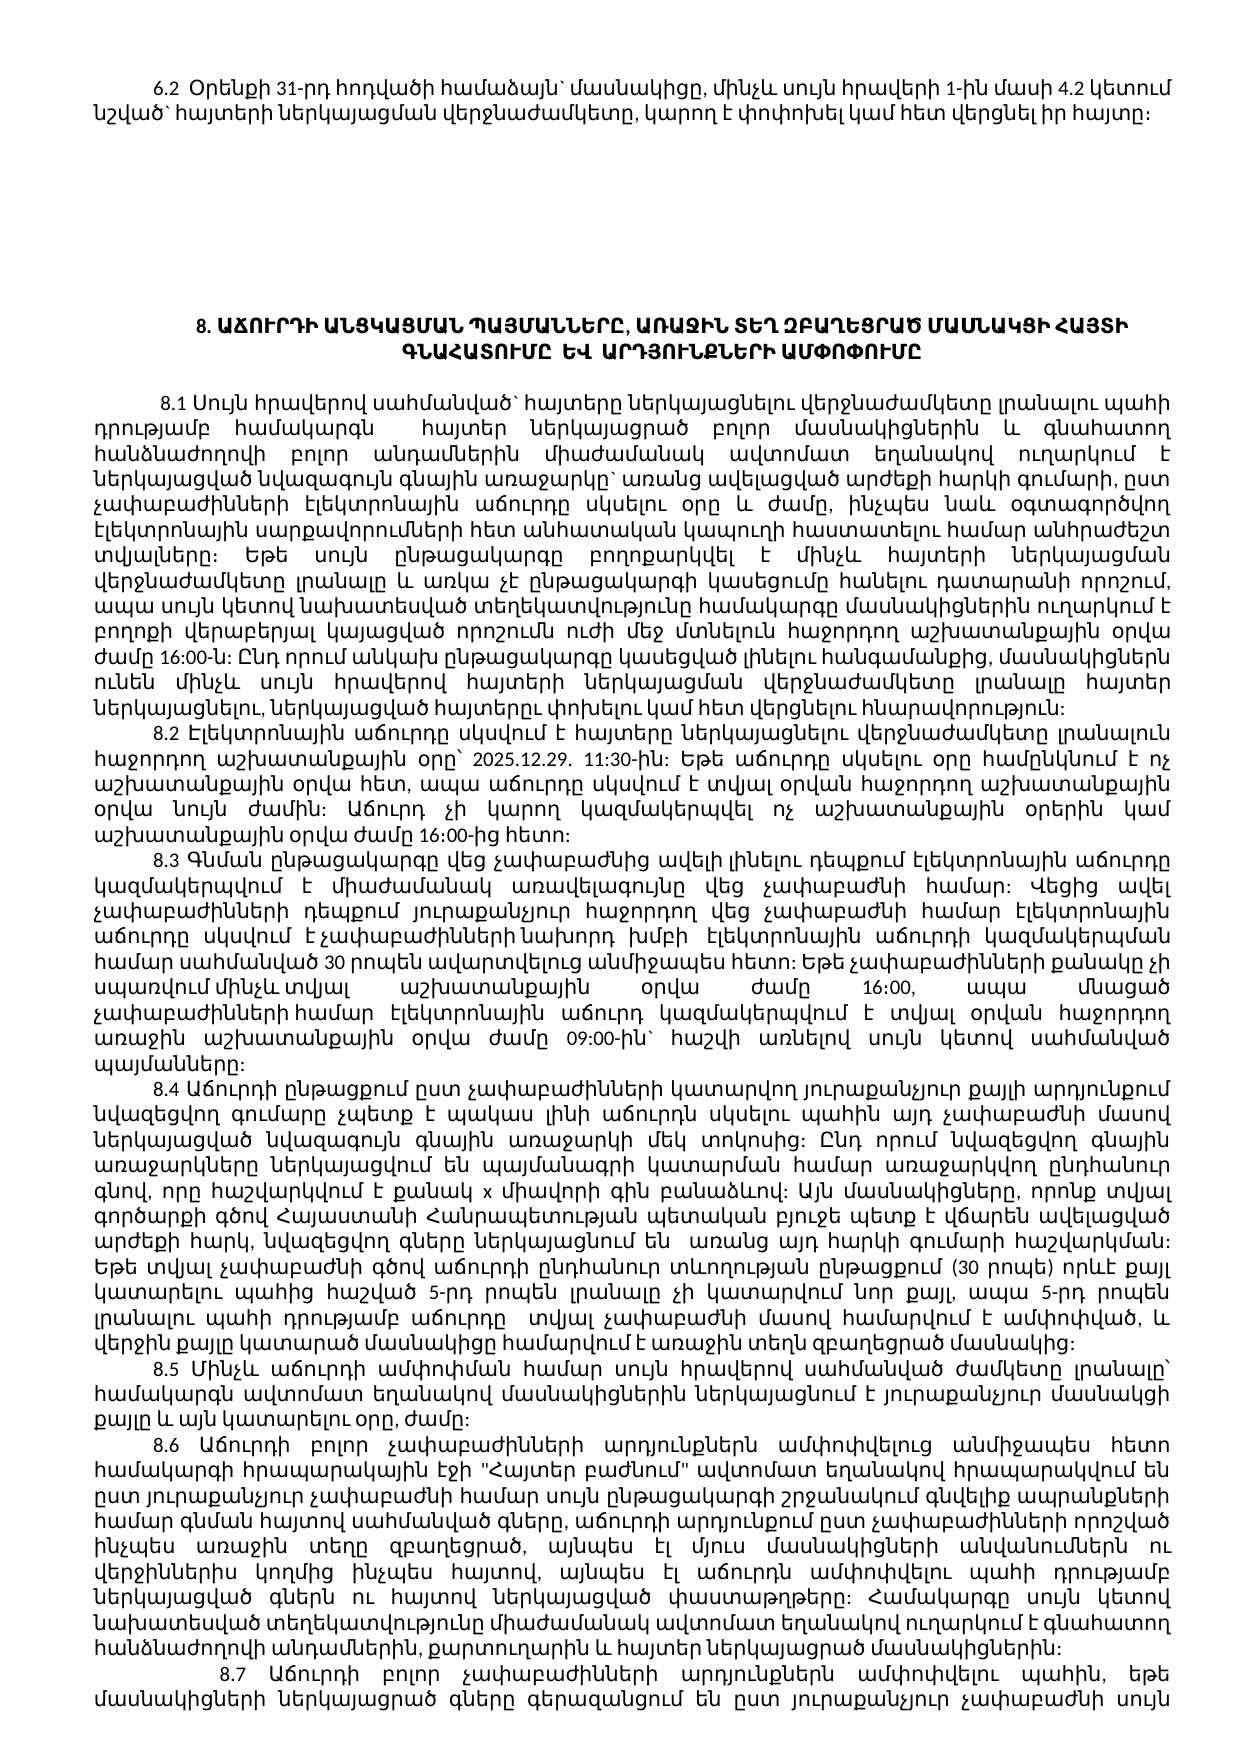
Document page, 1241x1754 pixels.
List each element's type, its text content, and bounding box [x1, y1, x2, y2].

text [94, 1661, 1171, 1712]
text ԳՆԱՀԱՏՈՒՄԸ ԵՎ ԱՐԴՅՈՒՆՔՆԵՐԻ ԱՄՓՈՓՈՒՄԸ [94, 339, 1171, 364]
text 8.6 Աճուրդի բոլոր չափաբաժինների արդյունքներն ամփոփվելուց անմիջապես հետո համակարգի հրապարակային էջի "Հայտեր բաժնում" ավտոմատ եղանակով հրապարակվում են ըստ յուրաքանչյուր չափաբաժնի համար սույն ընթացակարգի շրջանակում գնվելիք ապրանքների համար գնման հայտով սահմանված գները, աճուրդի արդյունքում ըստ չափաբաժինների որոշված ինչպես առաջին տեղը զբաղեցրած, այնպես էլ մյուս մասնակիցների անվանումներն ու վերջիններիս կողմից ինչպես հայտով, այնպես էլ աճուրդն ամփոփվելու պահի դրությամբ ներկայացված գներն ու հայտով ներկայացված փաստաթղթերը: Համակարգը սույն կետով նախատեսված տեղեկատվությունը միաժամանակ ավտոմատ եղանակով ուղարկում է գնահատող հանձնաժողովի անդամներին, քարտուղարին և հայտեր ներկայացրած մասնակիցներին: [94, 1432, 1171, 1661]
text 8. ԱՃՈՒՐԴԻ ԱՆՑԿԱՑՄԱՆ ՊԱՅՄԱՆՆԵՐԸ, ԱՌԱՋԻՆ ՏԵՂ ԶԲԱՂԵՑՐԱԾ ՄԱՍՆԱԿՑԻ ՀԱՅՏԻ [94, 314, 1171, 339]
text 6.2 Օրենքի 31-րդ հոդվածի համաձայն` մասնակիցը, մինչև սույն հրավերի 1-ին մասի 4.2 կետում նշված` հայտերի ներկայացման վերջնաժամկետը, կարող է փոփոխել կամ հետ վերցնել իր հայտը։ [94, 75, 1171, 126]
text 8.2 Էլեկտրոնային աճուրդը սկսվում է հայտերը ներկայացնելու վերջնաժամկետը լրանալուն հաջորդող աշխատանքային օրը՝ 2025.12.29. 11:30 -ին: Եթե աճուրդը սկսելու օրը համընկնում է ոչ աշխատանքային օրվա հետ, ապա աճուրդը սկսվում է տվյալ օրվան հաջորդող աշխատանքային օրվա նույն ժամին: Աճուրդ չի կարող կազմակերպվել ոչ աշխատանքային օրերին կամ աշխատանքային օրվա ժամը 16։00-ից հետո: [94, 720, 1171, 847]
text 8.4 Աճուրդի ընթացքում ըստ չափաբաժինների կատարվող յուրաքանչյուր քայլի արդյունքում նվազեցվող գումարը չպետք է պակաս լինի աճուրդն սկսելու պահին այդ չափաբաժնի մասով ներկայացված նվազագույն գնային առաջարկի մեկ տոկոսից: Ընդ որում նվազեցվող գնային առաջարկները ներկայացվում են պայմանագրի կատարման համար առաջարկվող ընդհանուր գնով, որը հաշվարկվում է քանակ x միավորի գին բանաձևով: Այն մասնակիցները, որոնք տվյալ գործարքի գծով Հայաստանի Հանրապետության պետական բյուջե պետք է վճարեն ավելացված արժեքի հարկ, նվազեցվող գները ներկայացնում են առանց այդ հարկի գումարի հաշվարկման: Եթե տվյալ չափաբաժնի գծով աճուրդի ընդհանուր տևողության ընթացքում (30 րոպե) որևէ քայլ կատարելու պահից հաշված 5-րդ րոպեն լրանալը չի կատարվում նոր քայլ, ապա 5-րդ րոպեն լրանալու պահի դրությամբ աճուրդը տվյալ չափաբաժնի մասով համարվում է ամփոփված, և վերջին քայլը կատարած մասնակիցը համարվում է առաջին տեղն զբաղեցրած մասնակից: [94, 1076, 1171, 1356]
text 8.1 Սույն հրավերով սահմանված` հայտերը ներկայացնելու վերջնաժամկետը լրանալու պահի դրությամբ համակարգն հայտեր ներկայացրած բոլոր մասնակիցներին և գնահատող հանձնաժողովի բոլոր անդամներին միաժամանակ ավտոմատ եղանակով ուղարկում է ներկայացված նվազագույն գնային առաջարկը` առանց ավելացված արժեքի հարկի գումարի, ըստ չափաբաժինների էլեկտրոնային աճուրդը սկսելու օրը և ժամը, ինչպես նաև օգտագործվող էլեկտրոնային սարքավորումների հետ անհատական կապուղի հաստատելու համար անհրաժեշտ տվյալները։ Եթե սույն ընթացակարգը բողոքարկվել է մինչև հայտերի ներկայացման վերջնաժամկետը լրանալը և առկա չէ ընթացակարգի կասեցումը հանելու դատարանի որոշում, ապա սույն կետով նախատեսված տեղեկատվությունը համակարգը մասնակիցներին ուղարկում է բողոքի վերաբերյալ կայացված որոշումն ուժի մեջ մտնելուն հաջորդող աշխատանքային օրվա ժամը 16:00-ն: Ընդ որում անկախ ընթացակարգը կասեցված լինելու հանգամանքից, մասնակիցներն ունեն մինչև սույն հրավերով հայտերի ներկայացման վերջնաժամկետը լրանալը հայտեր ներկայացնելու, ներկայացված հայտերըւ փոխելու կամ հետ վերցնելու հնարավորություն: [94, 390, 1171, 720]
text 8.3 Գնման ընթացակարգը վեց չափաբաժնից ավելի լինելու դեպքում էլեկտրոնային աճուրդը կազմակերպվում է միաժամանակ առավելագույնը վեց չափաբաժնի համար: Վեցից ավել չափաբաժինների դեպքում յուրաքանչյուր հաջորդող վեց չափաբաժնի համար էլեկտրոնային աճուրդը սկսվում է չափաբաժինների նախորդ խմբի էլեկտրոնային աճուրդի կազմակերպման համար սահմանված 30 րոպեն ավարտվելուց անմիջապես հետո: Եթե չափաբաժինների քանակը չի սպառվում մինչև տվյալ աշխատանքային օրվա ժամը 16։00, ապա մնացած չափաբաժինների համար էլեկտրոնային աճուրդ կազմակերպվում է տվյալ օրվան հաջորդող առաջին աշխատանքային օրվա ժամը 09:00-ին` հաշվի առնելով սույն կետով սահմանված պայմանները: [94, 847, 1171, 1076]
text 8.5 Մինչև աճուրդի ամփոփման համար սույն հրավերով սահմանված ժամկետը լրանալը՝ համակարգն ավտոմատ եղանակով մասնակիցներին ներկայացնում է յուրաքանչյուր մասնակցի քայլը և այն կատարելու օրը, ժամը: [94, 1356, 1171, 1432]
